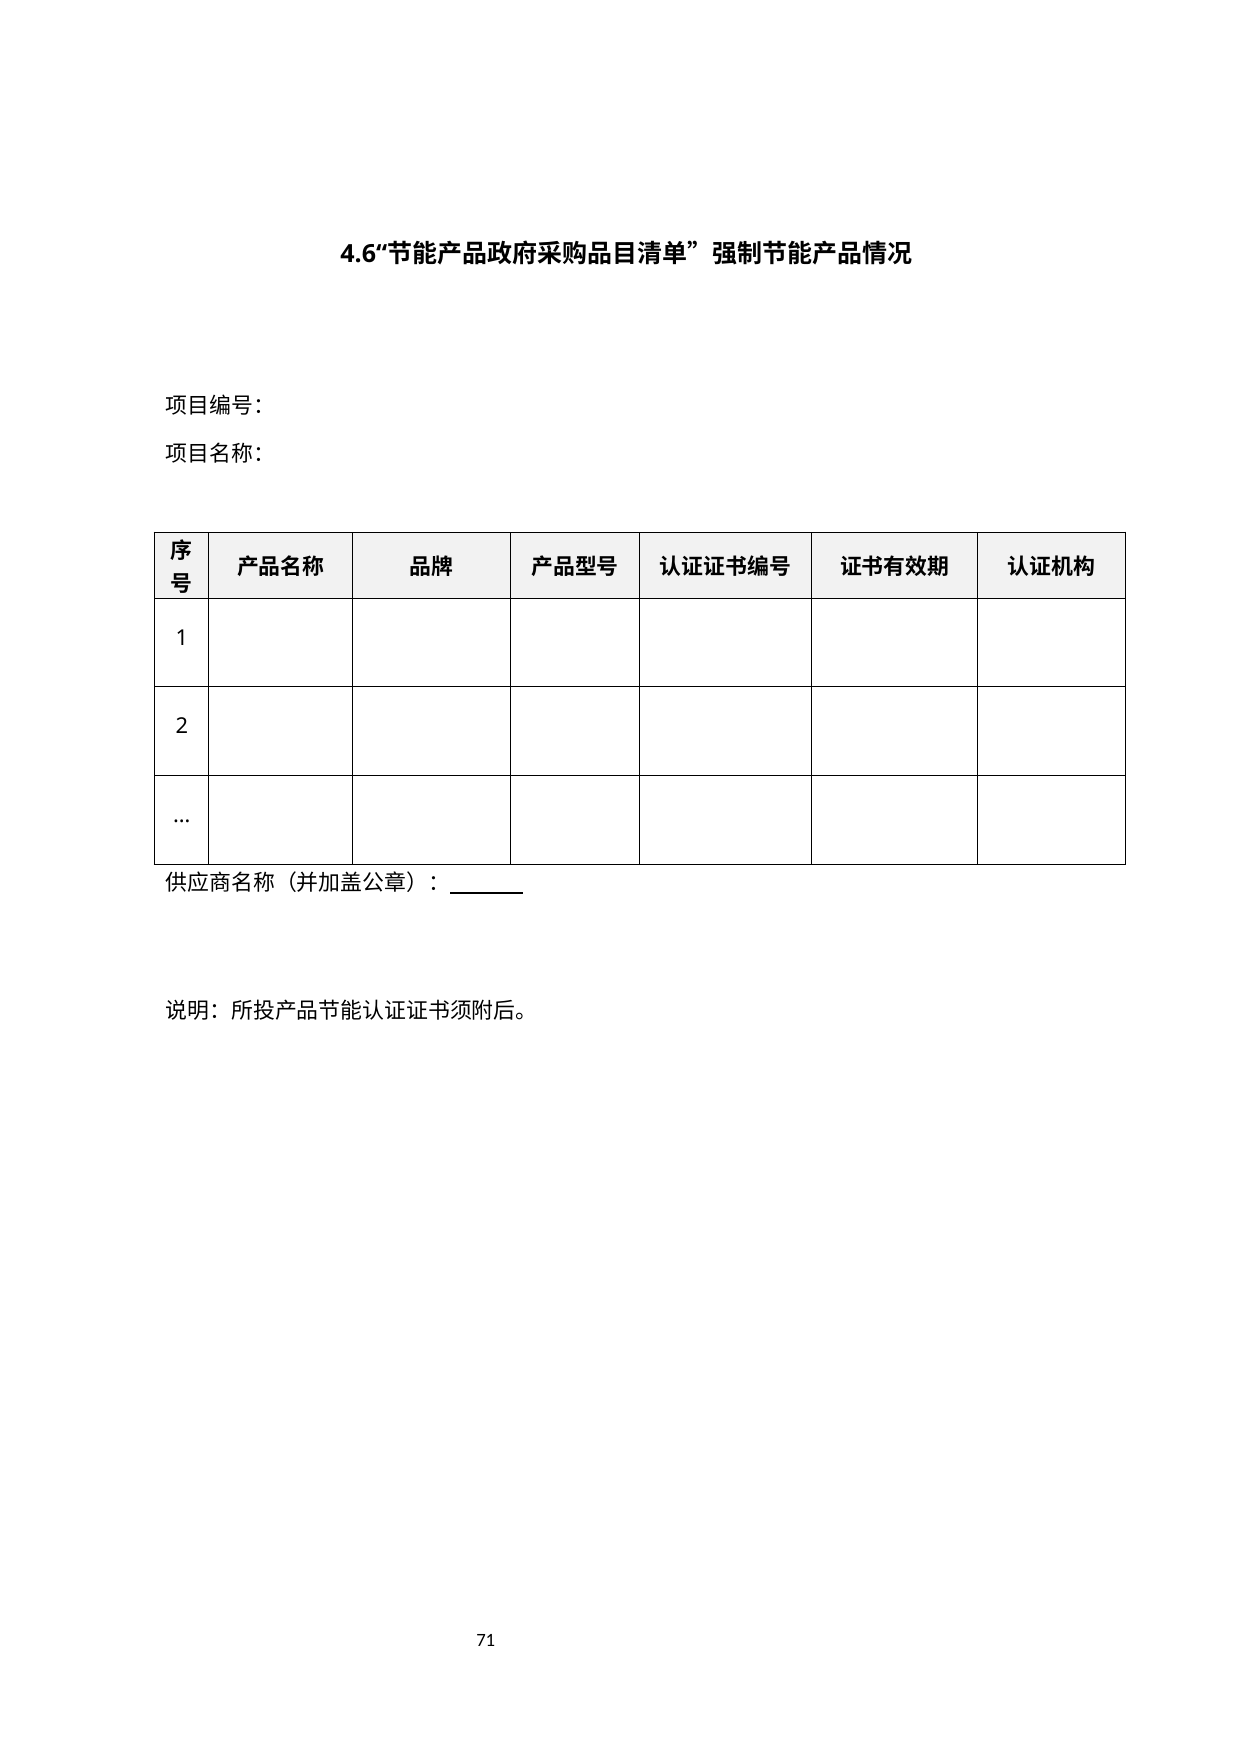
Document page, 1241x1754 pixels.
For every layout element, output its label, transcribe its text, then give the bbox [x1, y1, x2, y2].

table_header 产品型号 [511, 533, 639, 598]
table_cell [511, 776, 639, 863]
text 项目编号： [165, 387, 1087, 420]
table_cell [812, 687, 977, 775]
table_header 品牌 [353, 533, 510, 598]
table_cell [978, 776, 1125, 863]
table_cell [812, 599, 977, 686]
table_cell 2 [155, 687, 208, 775]
text 说明：所投产品节能认证证书须附后。 [165, 993, 1087, 1025]
table_cell [978, 599, 1125, 686]
table_cell [209, 687, 352, 775]
table_cell [209, 776, 352, 863]
table_cell [640, 687, 811, 775]
table_header 认证机构 [978, 533, 1125, 598]
table_cell [511, 599, 639, 686]
table_cell [978, 687, 1125, 775]
table_cell … [155, 776, 208, 863]
text 项目名称： [165, 436, 1087, 468]
table_header 证书有效期 [812, 533, 977, 598]
table_header 产品名称 [209, 533, 352, 598]
text 4.6“节能产品政府采购品目清单”强制节能产品情况 [165, 219, 1087, 284]
table_cell [209, 599, 352, 686]
table_cell [511, 687, 639, 775]
table_cell 1 [155, 599, 208, 686]
table_cell [812, 776, 977, 863]
table_cell [640, 776, 811, 863]
table_cell [640, 599, 811, 686]
table_header 认证证书编号 [640, 533, 811, 598]
table_cell [353, 776, 510, 863]
table_cell [353, 599, 510, 686]
text 供应商名称（并加盖公章）： [165, 865, 1087, 897]
table_header 序号 [155, 533, 208, 598]
table_cell [353, 687, 510, 775]
